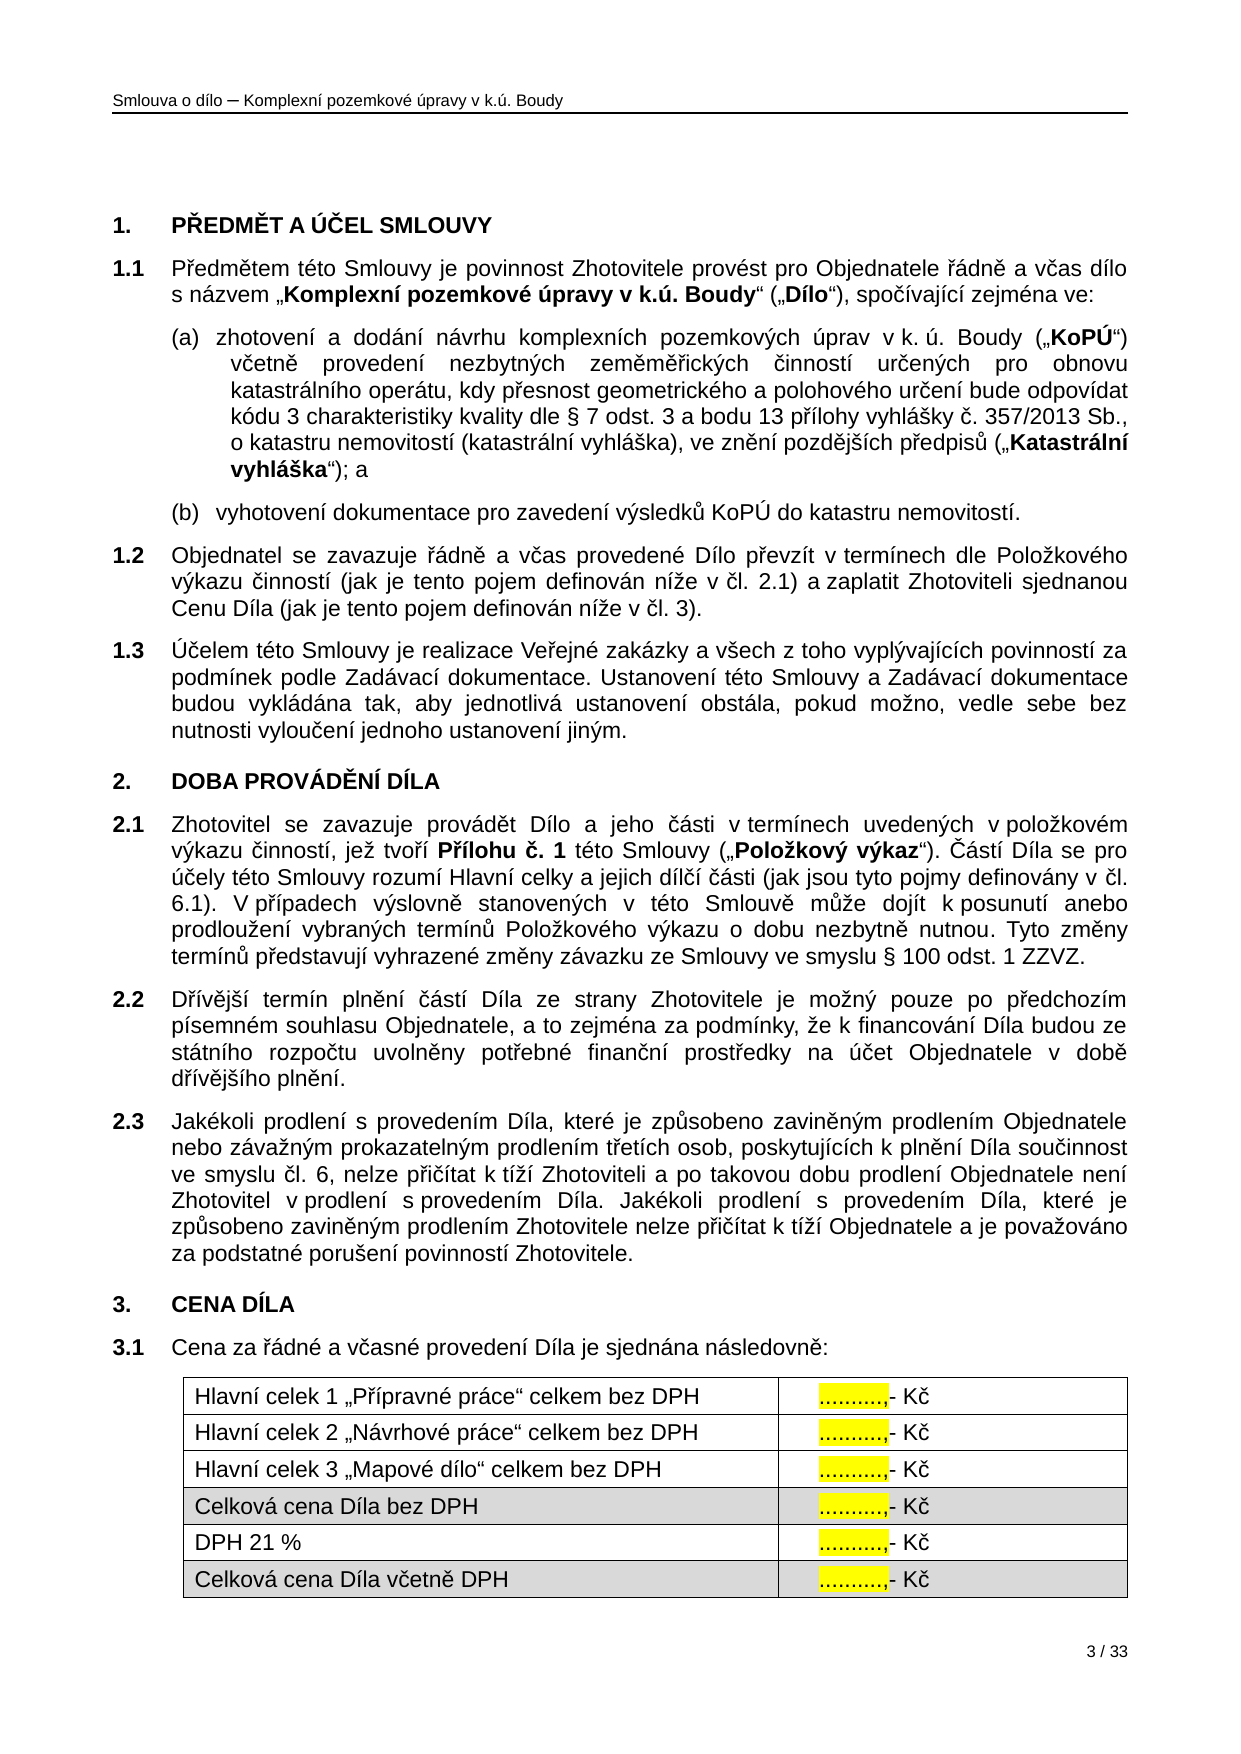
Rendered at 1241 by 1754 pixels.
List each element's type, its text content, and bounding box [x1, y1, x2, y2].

text Objednatel se zavazuje řádně a včas provedené Dílo převzít v termínech dle Položkového výkazu činností (jak je tento pojem definován níže v čl. 2.1) a zaplatit Zhotoviteli sjednanou Cenu Díla (jak je tento pojem definován níže v čl. 3). [112, 542, 1128, 621]
table_cell ..........,- Kč [779, 1451, 1127, 1487]
table_cell Celková cena Díla včetně DPH [184, 1561, 778, 1597]
table_cell ..........,- Kč [779, 1561, 1127, 1597]
text Cena za řádné a včasné provedení Díla je sjednána následovně: [112, 1334, 1128, 1360]
table_cell ..........,- Kč [779, 1525, 1127, 1560]
table_cell ..........,- Kč [779, 1415, 1127, 1450]
table_cell Celková cena Díla bez DPH [184, 1488, 778, 1524]
table_cell Hlavní celek 2 „Návrhové práce“ celkem bez DPH [184, 1415, 778, 1450]
text vyhotovení dokumentace pro zavedení výsledků KoPÚ do katastru nemovitostí. [171, 499, 1128, 525]
table_cell DPH 21 % [184, 1525, 778, 1560]
text Doba PROVÁDĚNÍ díla [112, 768, 1128, 794]
text Předmětem této Smlouvy je povinnost Zhotovitele provést pro Objednatele řádně a včas dílo s názvem „Komplexní pozemkové úpravy v k.ú. Boudy“ („Dílo“), spočívající zejména ve: [112, 254, 1128, 307]
table_header Hlavní celek 1 „Přípravné práce“ celkem bez DPH [184, 1378, 778, 1414]
text Dřívější termín plnění částí Díla ze strany Zhotovitele je možný pouze po předchozím písemném souhlasu Objednatele, a to zejména za podmínky, že k financování Díla budou ze státního rozpočtu uvolněny potřebné finanční prostředky na účet Objednatele v době dřívějšího plnění. [112, 986, 1128, 1091]
text Účelem této Smlouvy je realizace Veřejné zakázky a všech z toho vyplývajících povinností za podmínek podle Zadávací dokumentace. Ustanovení této Smlouvy a Zadávací dokumentace budou vykládána tak, aby jednotlivá ustanovení obstála, pokud možno, vedle sebe bez nutnosti vyloučení jednoho ustanovení jiným. [112, 637, 1128, 743]
table_cell ..........,- Kč [779, 1488, 1127, 1524]
text zhotovení a dodání návrhu komplexních pozemkových úprav v k. ú. Boudy („KoPÚ“) včetně provedení nezbytných zeměměřických činností určených pro obnovu katastrálního operátu, kdy přesnost geometrického a polohového určení bude odpovídat kódu 3 charakteristiky kvality dle § 7 odst. 3 a bodu 13 přílohy vyhlášky č. 357/2013 Sb., o katastru nemovitostí (katastrální vyhláška), ve znění pozdějších předpisů („Katastrální vyhláška“); a [171, 324, 1128, 482]
table_cell Hlavní celek 3 „Mapové dílo“ celkem bez DPH [184, 1451, 778, 1487]
text Cena díla [112, 1291, 1128, 1317]
text Předmět a účel smlouvy [112, 212, 1128, 238]
text Jakékoli prodlení s provedením Díla, které je způsobeno zaviněným prodlením Objednatele nebo závažným prokazatelným prodlením třetích osob, poskytujících k plnění Díla součinnost ve smyslu čl. 6, nelze přičítat k tíží Zhotoviteli a po takovou dobu prodlení Objednatele není Zhotovitel v prodlení s provedením Díla. Jakékoli prodlení s provedením Díla, které je způsobeno zaviněným prodlením Zhotovitele nelze přičítat k tíží Objednatele a je považováno za podstatné porušení povinností Zhotovitele. [112, 1108, 1128, 1266]
table_header ..........,- Kč [779, 1378, 1127, 1414]
text Zhotovitel se zavazuje provádět Dílo a jeho části v termínech uvedených v položkovém výkazu činností, jež tvoří Přílohu č. 1 této Smlouvy („Položkový výkaz“). Částí Díla se pro účely této Smlouvy rozumí Hlavní celky a jejich dílčí části (jak jsou tyto pojmy definovány v čl. 6.1). V případech výslovně stanovených v této Smlouvě může dojít k posunutí anebo prodloužení vybraných termínů Položkového výkazu o dobu nezbytně nutnou. Tyto změny termínů představují vyhrazené změny závazku ze Smlouvy ve smyslu § 100 odst. 1 ZZVZ. [112, 811, 1128, 969]
